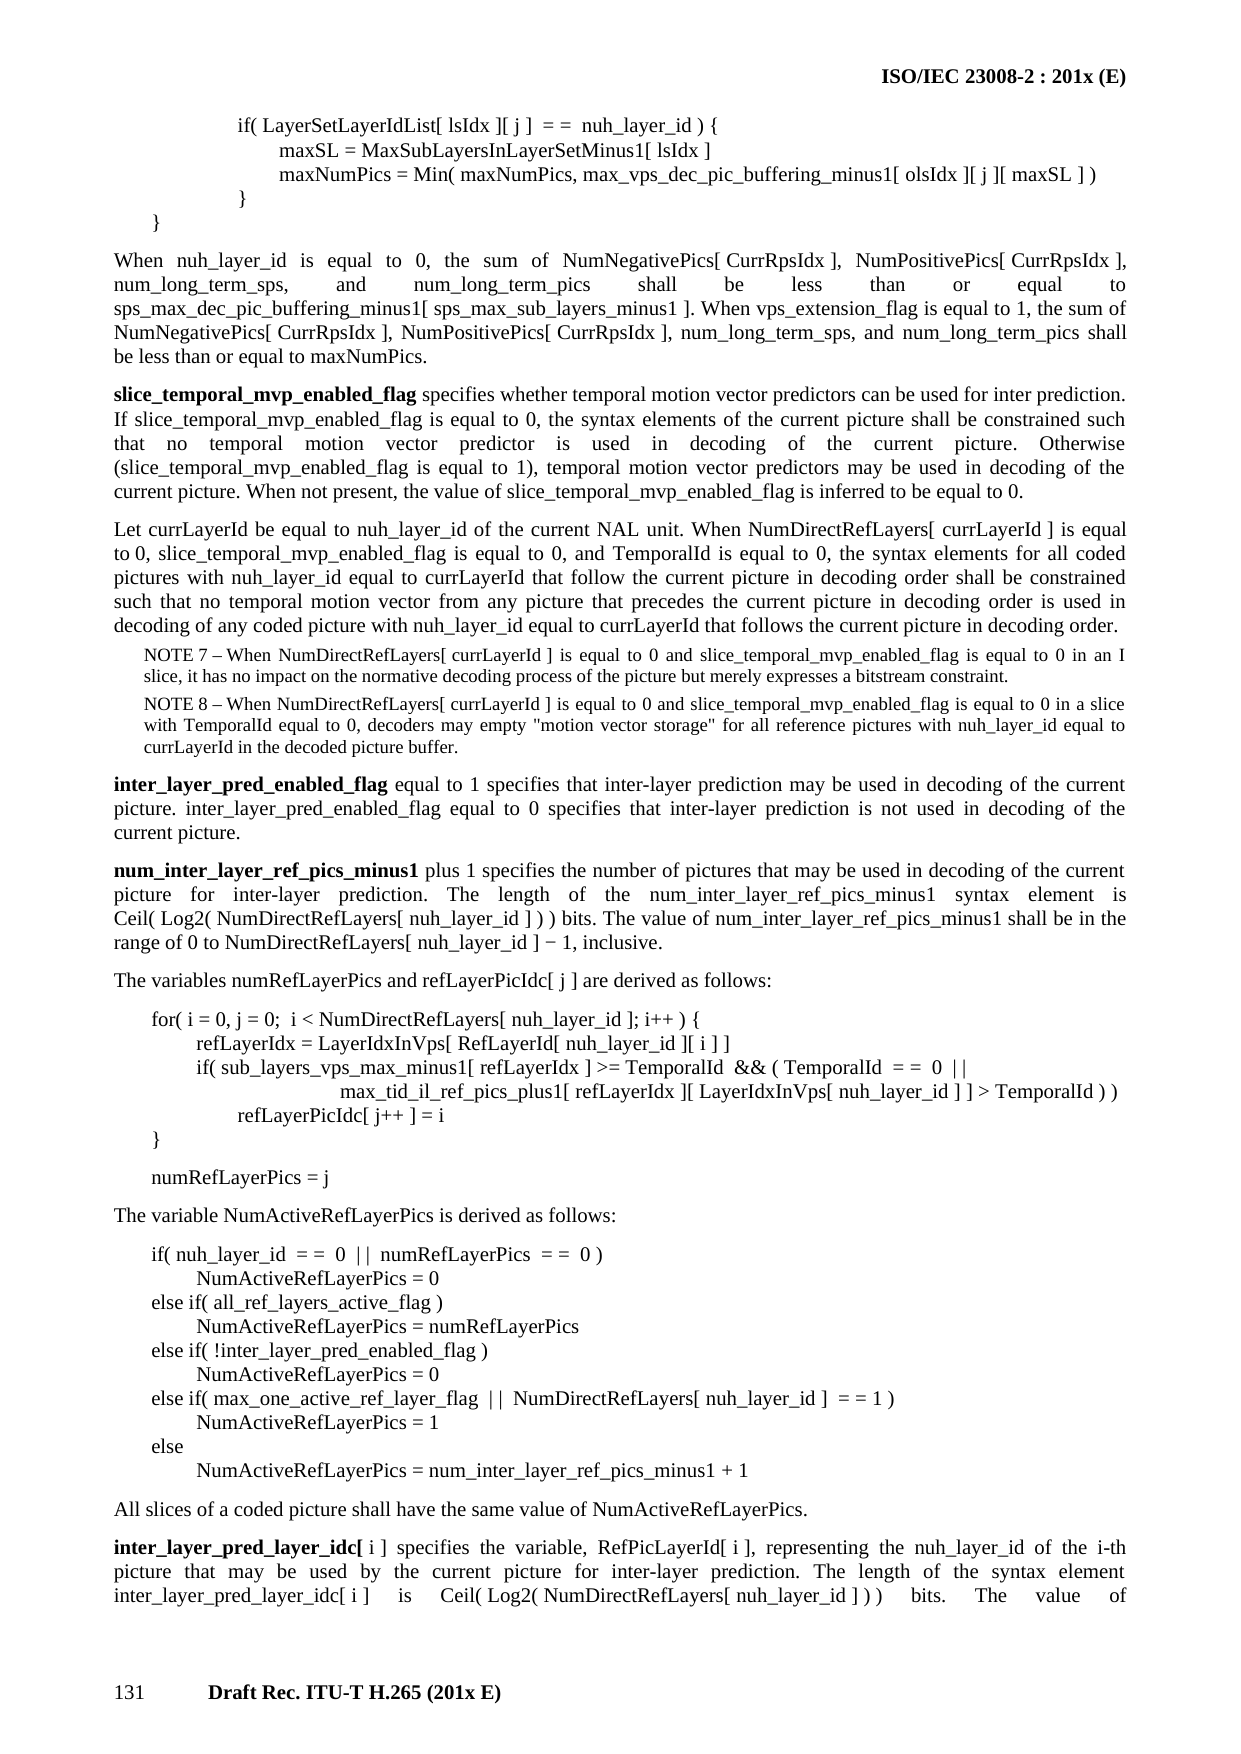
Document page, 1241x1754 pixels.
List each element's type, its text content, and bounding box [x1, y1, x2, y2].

text for( i = 0, j = 0; i < NumDirectRefLayers[ nuh_layer_id ]; i++ ) { refLayerIdx = LayerIdxInVps[ RefLayerId[ nuh_layer_id ][ i ] ] if( sub_layers_vps_max_minus1[ refLayerIdx ] >= TemporalId && ( TemporalId = = 0 | | max_tid_il_ref_pics_plus1[ refLayerIdx ][ LayerIdxInVps[ nuh_layer_id ] ] > TemporalId ) ) refLayerPicIdc[ j++ ] = i } [151, 1007, 1127, 1151]
text slice_temporal_mvp_enabled_flag specifies whether temporal motion vector predictors can be used for inter prediction. If slice_temporal_mvp_enabled_flag is equal to 0, the syntax elements of the current picture shall be constrained such that no temporal motion vector predictor is used in decoding of the current picture. Otherwise (slice_temporal_mvp_enabled_flag is equal to 1), temporal motion vector predictors may be used in decoding of the current picture. When not present, the value of slice_temporal_mvp_enabled_flag is inferred to be equal to 0. [113, 382, 1127, 503]
text The variable NumActiveRefLayerPics is derived as follows: [113, 1203, 1127, 1227]
text Let currLayerId be equal to nuh_layer_id of the current NAL unit. When NumDirectRefLayers[ currLayerId ] is equal to 0, slice_temporal_mvp_enabled_flag is equal to 0, and TemporalId is equal to 0, the syntax elements for all coded pictures with nuh_layer_id equal to currLayerId that follow the current picture in decoding order shall be constrained such that no temporal motion vector from any picture that precedes the current picture in decoding order is used in decoding of any coded picture with nuh_layer_id equal to currLayerId that follows the current picture in decoding order. [113, 517, 1127, 637]
text The variables numRefLayerPics and refLayerPicIdc[ j ] are derived as follows: [113, 968, 1127, 992]
text All slices of a coded picture shall have the same value of NumActiveRefLayerPics. [113, 1496, 1127, 1521]
text When nuh_layer_id is equal to 0, the sum of NumNegativePics[ CurrRpsIdx ], NumPositivePics[ CurrRpsIdx ], num_long_term_sps, and num_long_term_pics shall be less than or equal to sps_max_dec_pic_buffering_minus1[ sps_max_sub_layers_minus1 ]. When vps_extension_flag is equal to 1, the sum of NumNegativePics[ CurrRpsIdx ], NumPositivePics[ CurrRpsIdx ], num_long_term_sps, and num_long_term_pics shall be less than or equal to maxNumPics. [113, 248, 1127, 368]
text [151, 113, 1127, 234]
text if( nuh_layer_id = = 0 | | numRefLayerPics = = 0 ) NumActiveRefLayerPics = 0 else if( all_ref_layers_active_flag ) NumActiveRefLayerPics = numRefLayerPics else if( !inter_layer_pred_enabled_flag ) NumActiveRefLayerPics = 0 else if( max_one_active_ref_layer_flag | | NumDirectRefLayers[ nuh_layer_id ] = = 1 ) NumActiveRefLayerPics = 1 else NumActiveRefLayerPics = num_inter_layer_ref_pics_minus1 + 1 [151, 1242, 1127, 1482]
text num_inter_layer_ref_pics_minus1 plus 1 specifies the number of pictures that may be used in decoding of the current picture for inter-layer prediction. The length of the num_inter_layer_ref_pics_minus1 syntax element is Ceil( Log2( NumDirectRefLayers[ nuh_layer_id ] ) ) bits. The value of num_inter_layer_ref_pics_minus1 shall be in the range of 0 to NumDirectRefLayers[ nuh_layer_id ] − 1, inclusive. [113, 858, 1127, 954]
text NOTE 8 – When NumDirectRefLayers[ currLayerId ] is equal to 0 and slice_temporal_mvp_enabled_flag is equal to 0 in a slice with TemporalId equal to 0, decoders may empty "motion vector storage" for all reference pictures with nuh_layer_id equal to currLayerId in the decoded picture buffer. [143, 693, 1127, 757]
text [113, 1535, 1127, 1607]
text NOTE 7 – When NumDirectRefLayers[ currLayerId ] is equal to 0 and slice_temporal_mvp_enabled_flag is equal to 0 in an I slice, it has no impact on the normative decoding process of the picture but merely expresses a bitstream constraint. [143, 643, 1127, 687]
text numRefLayerPics = j [151, 1165, 1127, 1189]
text inter_layer_pred_enabled_flag equal to 1 specifies that inter-layer prediction may be used in decoding of the current picture. inter_layer_pred_enabled_flag equal to 0 specifies that inter-layer prediction is not used in decoding of the current picture. [113, 772, 1127, 844]
